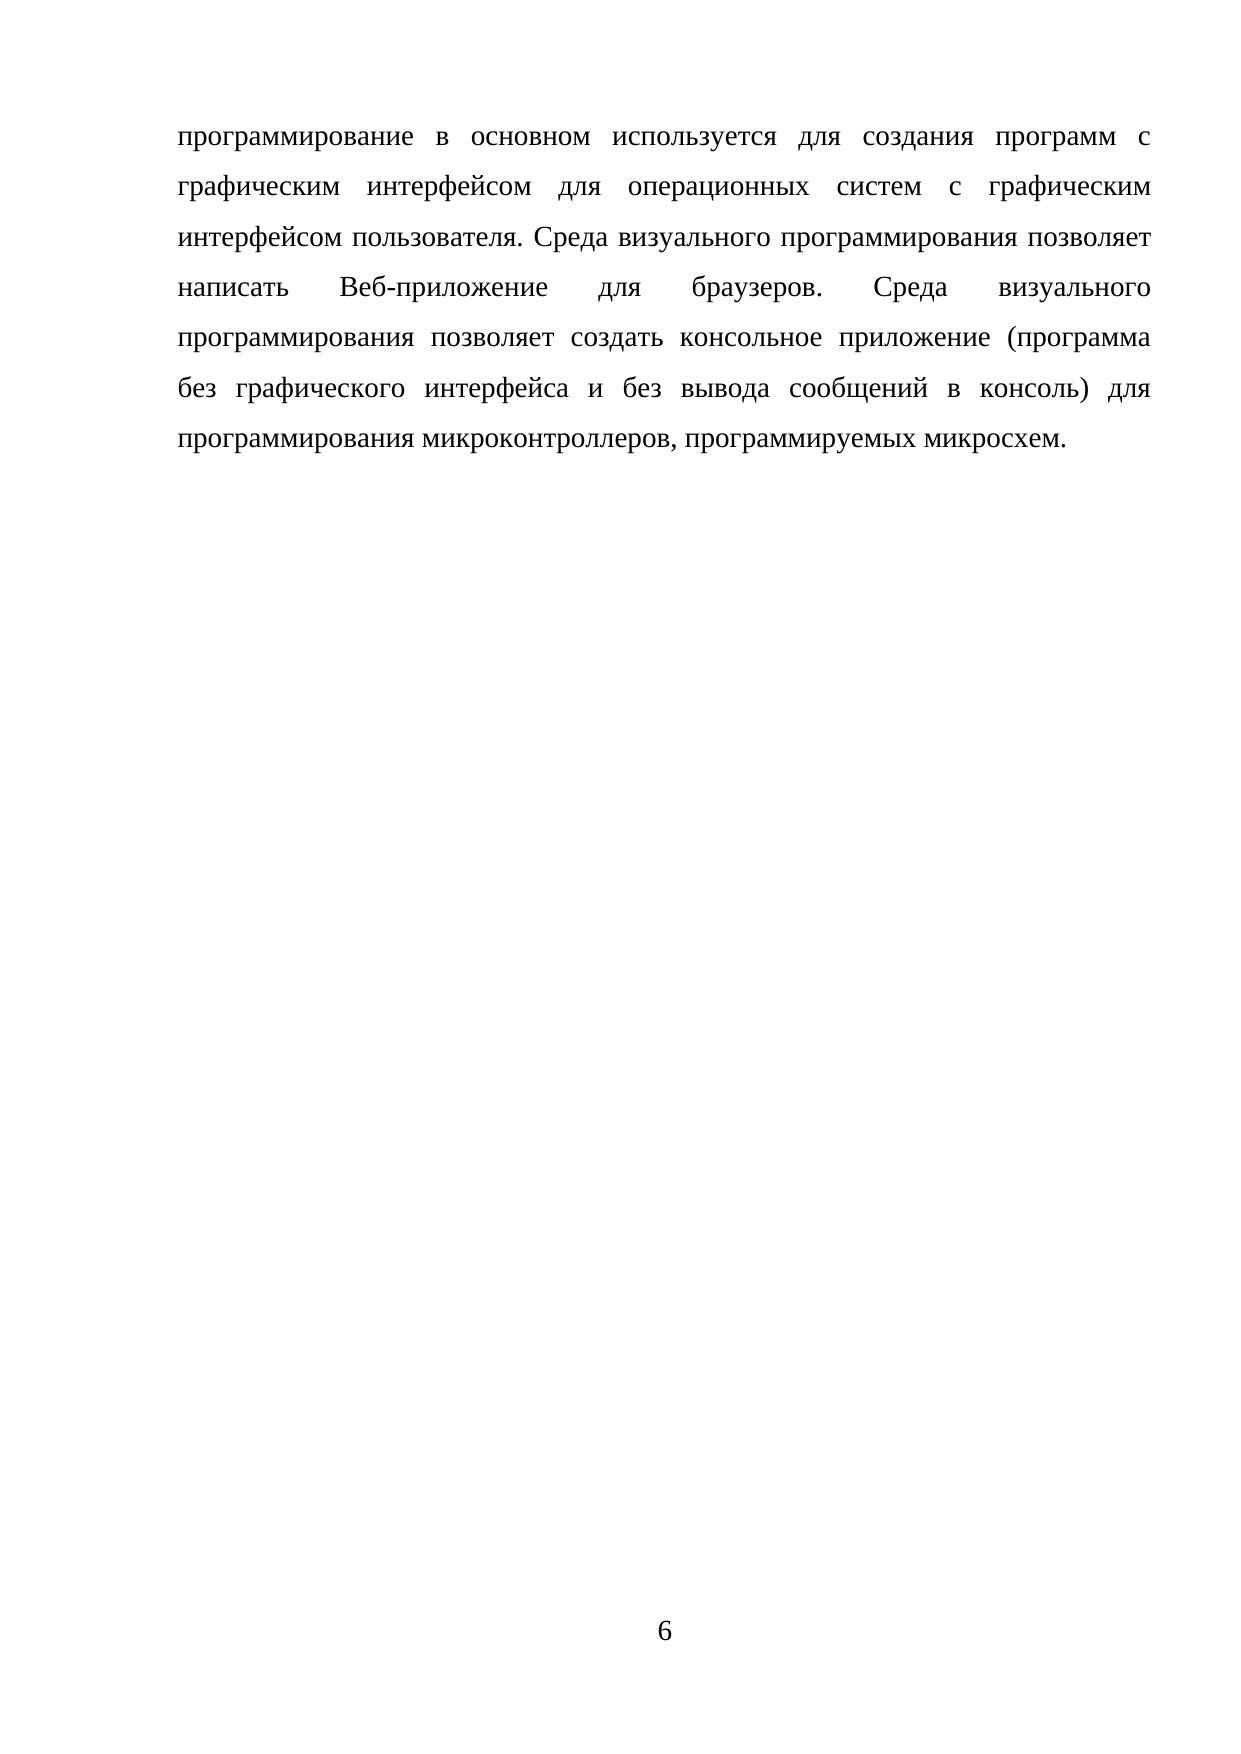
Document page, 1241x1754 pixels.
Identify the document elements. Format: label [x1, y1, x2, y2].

text [177, 118, 1152, 453]
